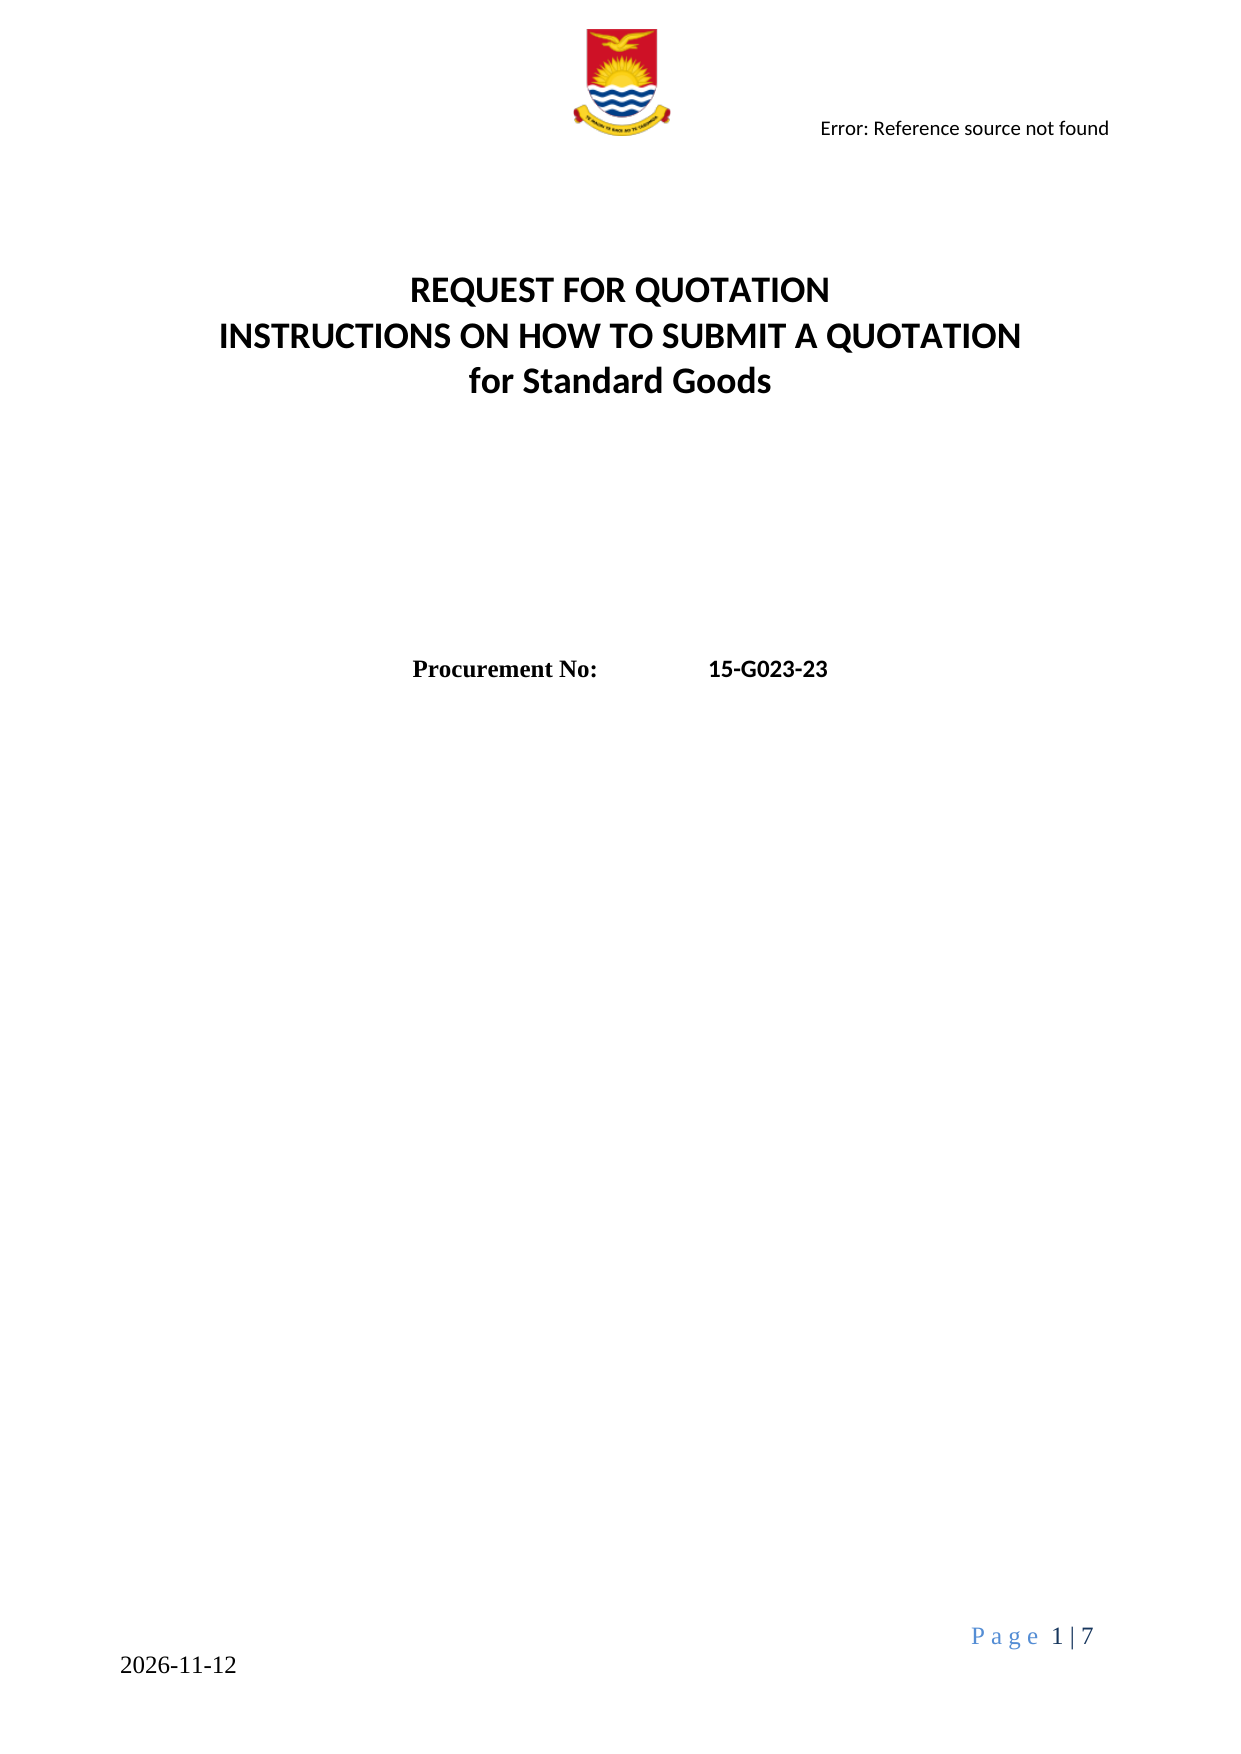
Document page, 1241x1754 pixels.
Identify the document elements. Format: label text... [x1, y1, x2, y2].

picture [573, 29, 671, 136]
text REQUEST FOR QUOTATION INSTRUCTIONS ON HOW TO SUBMIT A QUOTATION for Standard Goods [120, 266, 1120, 403]
text Procurement No: 15-G023-23 [120, 653, 1120, 684]
